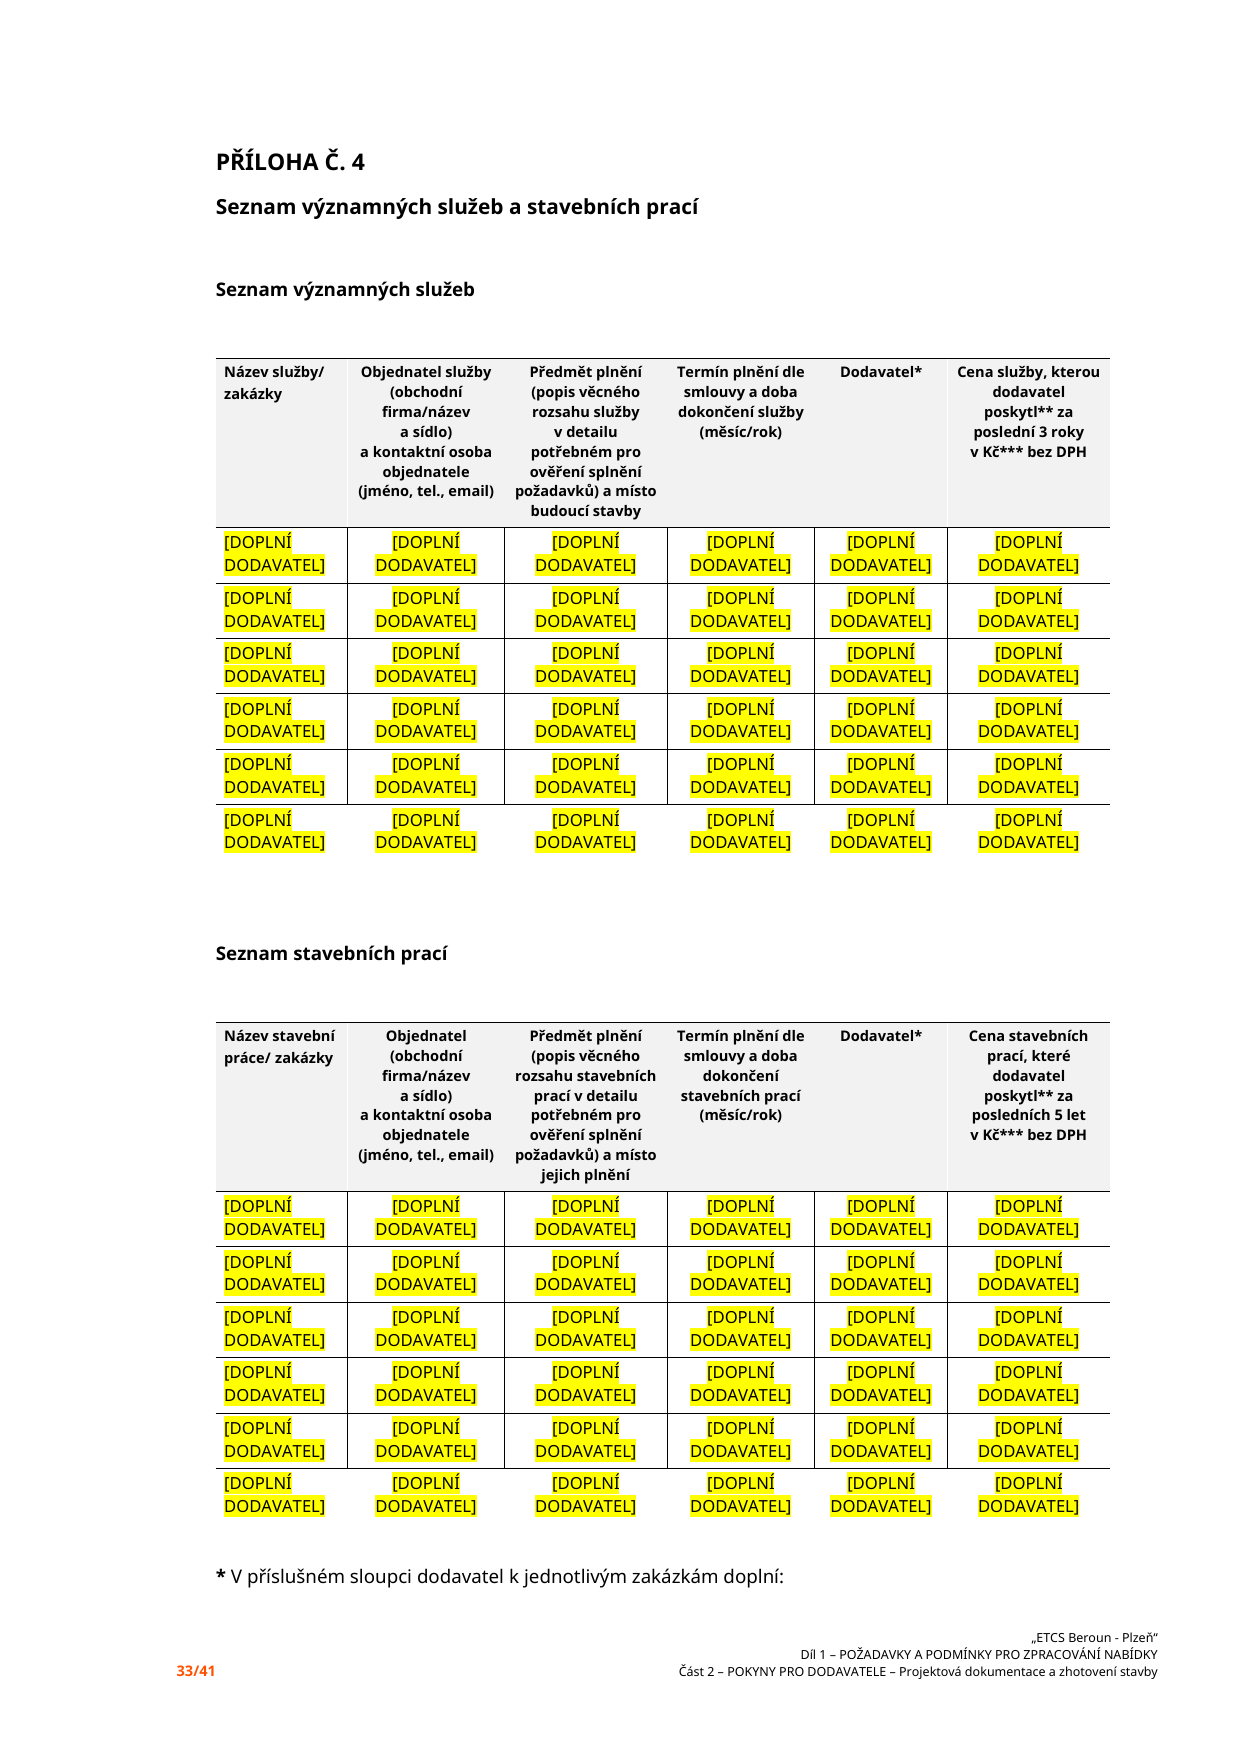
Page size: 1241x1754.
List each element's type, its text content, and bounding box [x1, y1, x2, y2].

table_cell [DOPLNÍ DODAVATEL] [348, 805, 504, 859]
text Seznam významných služeb [216, 277, 1122, 302]
table_cell [DOPLNÍ DODAVATEL] [348, 694, 504, 749]
table_cell [DOPLNÍ DODAVATEL] [668, 1192, 814, 1246]
table_cell [DOPLNÍ DODAVATEL] [216, 694, 347, 749]
table_cell [DOPLNÍ DODAVATEL] [667, 1469, 814, 1523]
table_cell [DOPLNÍ DODAVATEL] [348, 1358, 504, 1412]
table_header Termín plnění dle smlouvy a doba dokončení služby (měsíc/rok) [667, 359, 814, 527]
table_cell [DOPLNÍ DODAVATEL] [668, 528, 814, 582]
table_cell [DOPLNÍ DODAVATEL] [668, 1358, 814, 1412]
text Příloha č. 4 [216, 146, 1122, 177]
table_cell [DOPLNÍ DODAVATEL] [505, 750, 667, 804]
table_header Objednatel (obchodní firma/název a sídlo) a kontaktní osoba objednatele (jméno, tel., email) [348, 1023, 504, 1191]
table_cell [DOPLNÍ DODAVATEL] [815, 639, 947, 693]
table_cell [DOPLNÍ DODAVATEL] [504, 805, 667, 859]
table_cell [DOPLNÍ DODAVATEL] [505, 694, 667, 749]
table_cell [DOPLNÍ DODAVATEL] [948, 528, 1110, 582]
table_header Předmět plnění (popis věcného rozsahu stavebních prací v detailu potřebném pro ověření splnění požadavků) a místo jejich plnění [504, 1023, 667, 1191]
table_cell [DOPLNÍ DODAVATEL] [948, 1192, 1110, 1246]
text * V příslušném sloupci dodavatel k jednotlivým zakázkám doplní: [216, 1564, 1122, 1589]
table_header Termín plnění dle smlouvy a doba dokončení stavebních prací (měsíc/rok) [667, 1023, 814, 1191]
table_cell [DOPLNÍ DODAVATEL] [348, 584, 504, 638]
table_cell [DOPLNÍ DODAVATEL] [948, 805, 1110, 859]
text Seznam významných služeb a stavebních prací [216, 192, 1122, 221]
table_cell [DOPLNÍ DODAVATEL] [814, 1469, 947, 1523]
table_cell [DOPLNÍ DODAVATEL] [505, 1247, 667, 1302]
table_cell [DOPLNÍ DODAVATEL] [216, 1303, 347, 1357]
table_cell [DOPLNÍ DODAVATEL] [948, 639, 1110, 693]
table_cell [DOPLNÍ DODAVATEL] [505, 1414, 667, 1468]
table_cell [DOPLNÍ DODAVATEL] [948, 1303, 1110, 1357]
table_cell [DOPLNÍ DODAVATEL] [216, 805, 347, 859]
table_cell [DOPLNÍ DODAVATEL] [948, 694, 1110, 749]
table_cell [DOPLNÍ DODAVATEL] [216, 1358, 347, 1412]
table_cell [DOPLNÍ DODAVATEL] [948, 584, 1110, 638]
table_cell [DOPLNÍ DODAVATEL] [815, 1303, 947, 1357]
table_cell [DOPLNÍ DODAVATEL] [505, 639, 667, 693]
table_cell [DOPLNÍ DODAVATEL] [814, 805, 947, 859]
table_cell [DOPLNÍ DODAVATEL] [505, 584, 667, 638]
table_cell [DOPLNÍ DODAVATEL] [948, 1358, 1110, 1412]
table_cell [DOPLNÍ DODAVATEL] [216, 750, 347, 804]
text Seznam stavebních prací [216, 941, 1122, 966]
table_header Název služby/ zakázky [216, 359, 347, 527]
table_cell [DOPLNÍ DODAVATEL] [216, 1469, 347, 1523]
table_cell [DOPLNÍ DODAVATEL] [348, 1192, 504, 1246]
table_cell [DOPLNÍ DODAVATEL] [667, 805, 814, 859]
table_cell [DOPLNÍ DODAVATEL] [948, 1469, 1110, 1523]
table_cell [DOPLNÍ DODAVATEL] [815, 528, 947, 582]
table_cell [DOPLNÍ DODAVATEL] [668, 639, 814, 693]
table_cell [DOPLNÍ DODAVATEL] [815, 1414, 947, 1468]
table_cell [DOPLNÍ DODAVATEL] [815, 750, 947, 804]
table_cell [DOPLNÍ DODAVATEL] [668, 694, 814, 749]
table_header Předmět plnění (popis věcného rozsahu služby v detailu potřebném pro ověření splnění požadavků) a místo budoucí stavby [504, 359, 667, 527]
table_cell [DOPLNÍ DODAVATEL] [216, 1414, 347, 1468]
table_cell [DOPLNÍ DODAVATEL] [216, 639, 347, 693]
table_cell [DOPLNÍ DODAVATEL] [216, 1192, 347, 1246]
table_cell [DOPLNÍ DODAVATEL] [348, 639, 504, 693]
table_header Objednatel služby (obchodní firma/název a sídlo) a kontaktní osoba objednatele (jméno, tel., email) [348, 359, 504, 527]
table_cell [DOPLNÍ DODAVATEL] [948, 1247, 1110, 1302]
table_cell [DOPLNÍ DODAVATEL] [216, 1247, 347, 1302]
table_cell [DOPLNÍ DODAVATEL] [668, 584, 814, 638]
table_header Cena služby, kterou dodavatel poskytl** za poslední 3 roky v Kč*** bez DPH [948, 359, 1110, 527]
table_cell [DOPLNÍ DODAVATEL] [505, 1358, 667, 1412]
table_cell [DOPLNÍ DODAVATEL] [348, 750, 504, 804]
table_cell [DOPLNÍ DODAVATEL] [668, 750, 814, 804]
table_cell [DOPLNÍ DODAVATEL] [348, 1469, 504, 1523]
table_cell [DOPLNÍ DODAVATEL] [348, 528, 504, 582]
table_cell [DOPLNÍ DODAVATEL] [948, 1414, 1110, 1468]
table_cell [DOPLNÍ DODAVATEL] [348, 1303, 504, 1357]
table_cell [DOPLNÍ DODAVATEL] [668, 1247, 814, 1302]
table_cell [DOPLNÍ DODAVATEL] [505, 1192, 667, 1246]
table_cell [DOPLNÍ DODAVATEL] [505, 528, 667, 582]
table_cell [DOPLNÍ DODAVATEL] [668, 1303, 814, 1357]
table_header Dodavatel* [814, 359, 947, 527]
table_cell [DOPLNÍ DODAVATEL] [505, 1303, 667, 1357]
table_cell [DOPLNÍ DODAVATEL] [348, 1247, 504, 1302]
table_cell [DOPLNÍ DODAVATEL] [815, 1358, 947, 1412]
table_cell [DOPLNÍ DODAVATEL] [815, 584, 947, 638]
table_header Cena stavebních prací, které dodavatel poskytl** za posledních 5 let v Kč*** bez DPH [948, 1023, 1110, 1191]
table_cell [DOPLNÍ DODAVATEL] [348, 1414, 504, 1468]
table_cell [DOPLNÍ DODAVATEL] [504, 1469, 667, 1523]
table_cell [DOPLNÍ DODAVATEL] [216, 584, 347, 638]
table_cell [DOPLNÍ DODAVATEL] [668, 1414, 814, 1468]
table_header Dodavatel* [814, 1023, 947, 1191]
table_cell [DOPLNÍ DODAVATEL] [216, 528, 347, 582]
table_header Název stavební práce/ zakázky [216, 1023, 347, 1191]
table_cell [DOPLNÍ DODAVATEL] [815, 694, 947, 749]
table_cell [DOPLNÍ DODAVATEL] [948, 750, 1110, 804]
table_cell [DOPLNÍ DODAVATEL] [815, 1192, 947, 1246]
table_cell [DOPLNÍ DODAVATEL] [815, 1247, 947, 1302]
